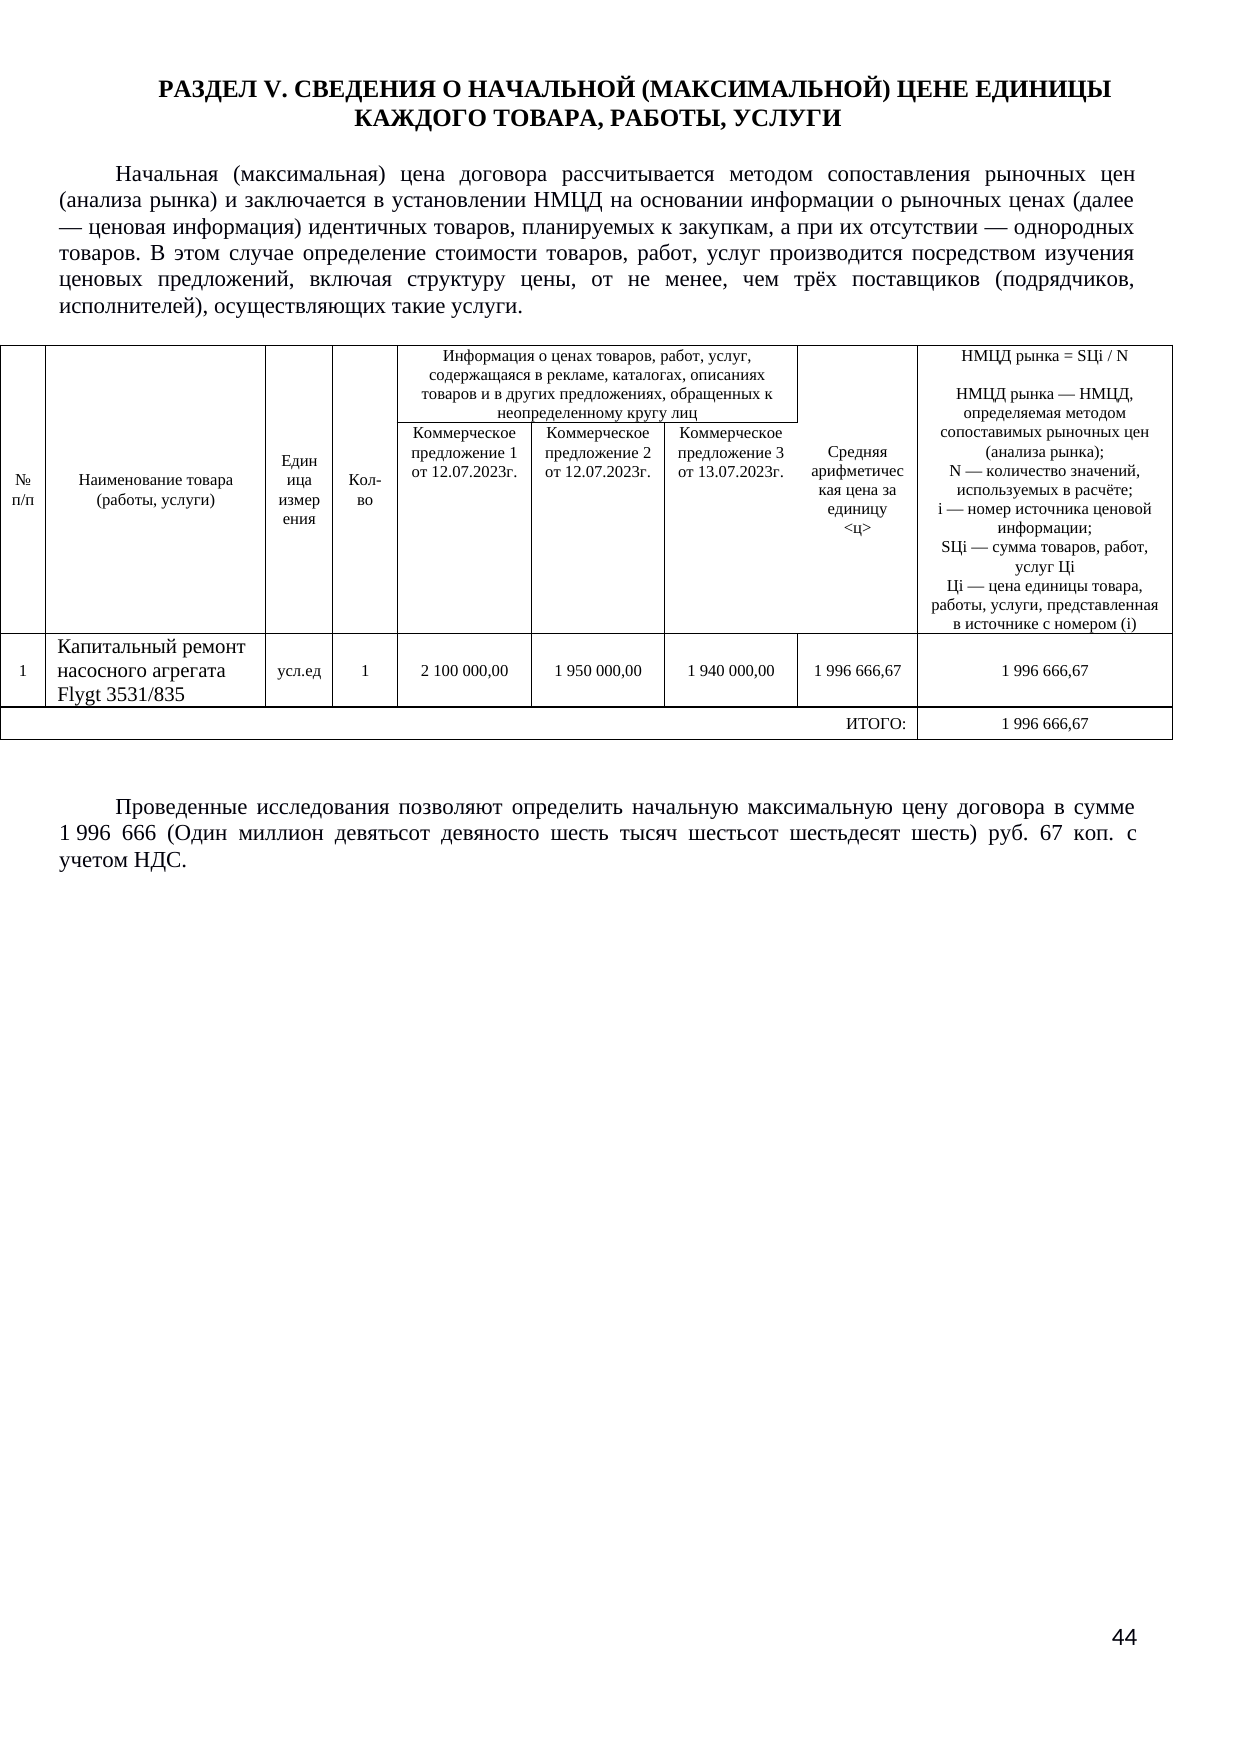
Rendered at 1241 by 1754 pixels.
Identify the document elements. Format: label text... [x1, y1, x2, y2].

table_header Средняя арифметическая цена за единицу <ц> [797, 346, 917, 633]
text РАЗДЕЛ V. СВЕДЕНИЯ О НАЧАЛЬНОЙ (МАКСИМАЛЬНОЙ) ЦЕНЕ ЕДИНИЦЫ КАЖДОГО ТОВАРА, РАБОТЫ, УСЛУГИ [59, 74, 1137, 131]
table_cell усл.ед [266, 634, 332, 706]
table_header Кол-во [333, 346, 397, 633]
text Проведенные исследования позволяют определить начальную максимальную цену договора в сумме 1 996 666 (Один миллион девятьсот девяносто шесть тысяч шестьсот шестьдесят шесть) руб. 67 коп. с учетом НДС. [59, 793, 1137, 872]
table_cell 1 [333, 634, 397, 706]
table_cell ИТОГО: [1, 708, 917, 739]
table_header Наименование товара (работы, услуги) [46, 346, 265, 633]
table_header Единица измерения [266, 346, 332, 633]
table_cell 1 996 666,67 [918, 708, 1172, 739]
table_cell 1 [1, 634, 45, 706]
table_cell 1 950 000,00 [532, 634, 664, 706]
table_cell Коммерческое предложение 2 от 12.07.2023г. [532, 423, 664, 633]
table_cell 2 100 000,00 [398, 634, 531, 706]
table_cell 1 996 666,67 [798, 634, 917, 706]
table_header Информация о ценах товаров, работ, услуг, содержащаяся в рекламе, каталогах, описаниях товаров и в других предложениях, обращенных к неопределенному кругу лиц [398, 346, 797, 422]
table_cell 1 996 666,67 [918, 634, 1172, 706]
table_header № п/п [1, 346, 45, 633]
table_cell Коммерческое предложение 3 от 13.07.2023г. [665, 423, 797, 633]
table_cell Коммерческое предложение 1 от 12.07.2023г. [398, 423, 531, 633]
table_cell 1 940 000,00 [665, 634, 797, 706]
table_cell Капитальный ремонт насосного агрегата Flygt 3531/835 [46, 634, 265, 706]
text Начальная (максимальная) цена договора рассчитывается методом сопоставления рыночных цен (анализа рынка) и заключается в установлении НМЦД на основании информации о рыночных ценах (далее — ценовая информация) идентичных товаров, планируемых к закупкам, а при их отсутствии — однородных товаров. В этом случае определение стоимости товаров, работ, услуг производится посредством изучения ценовых предложений, включая структуру цены, от не менее, чем трёх поставщиков (подрядчиков, исполнителей), осуществляющих такие услуги. [59, 160, 1137, 318]
table_header НМЦД рынка = SЦi / N НМЦД рынка — НМЦД, определяемая методом сопоставимых рыночных цен (анализа рынка); N — количество значений, используемых в расчёте; i — номер источника ценовой информации; SЦi — сумма товаров, работ, услуг Цi Цi — цена единицы товара, работы, услуги, представленная в источнике с номером (i) [918, 346, 1172, 633]
